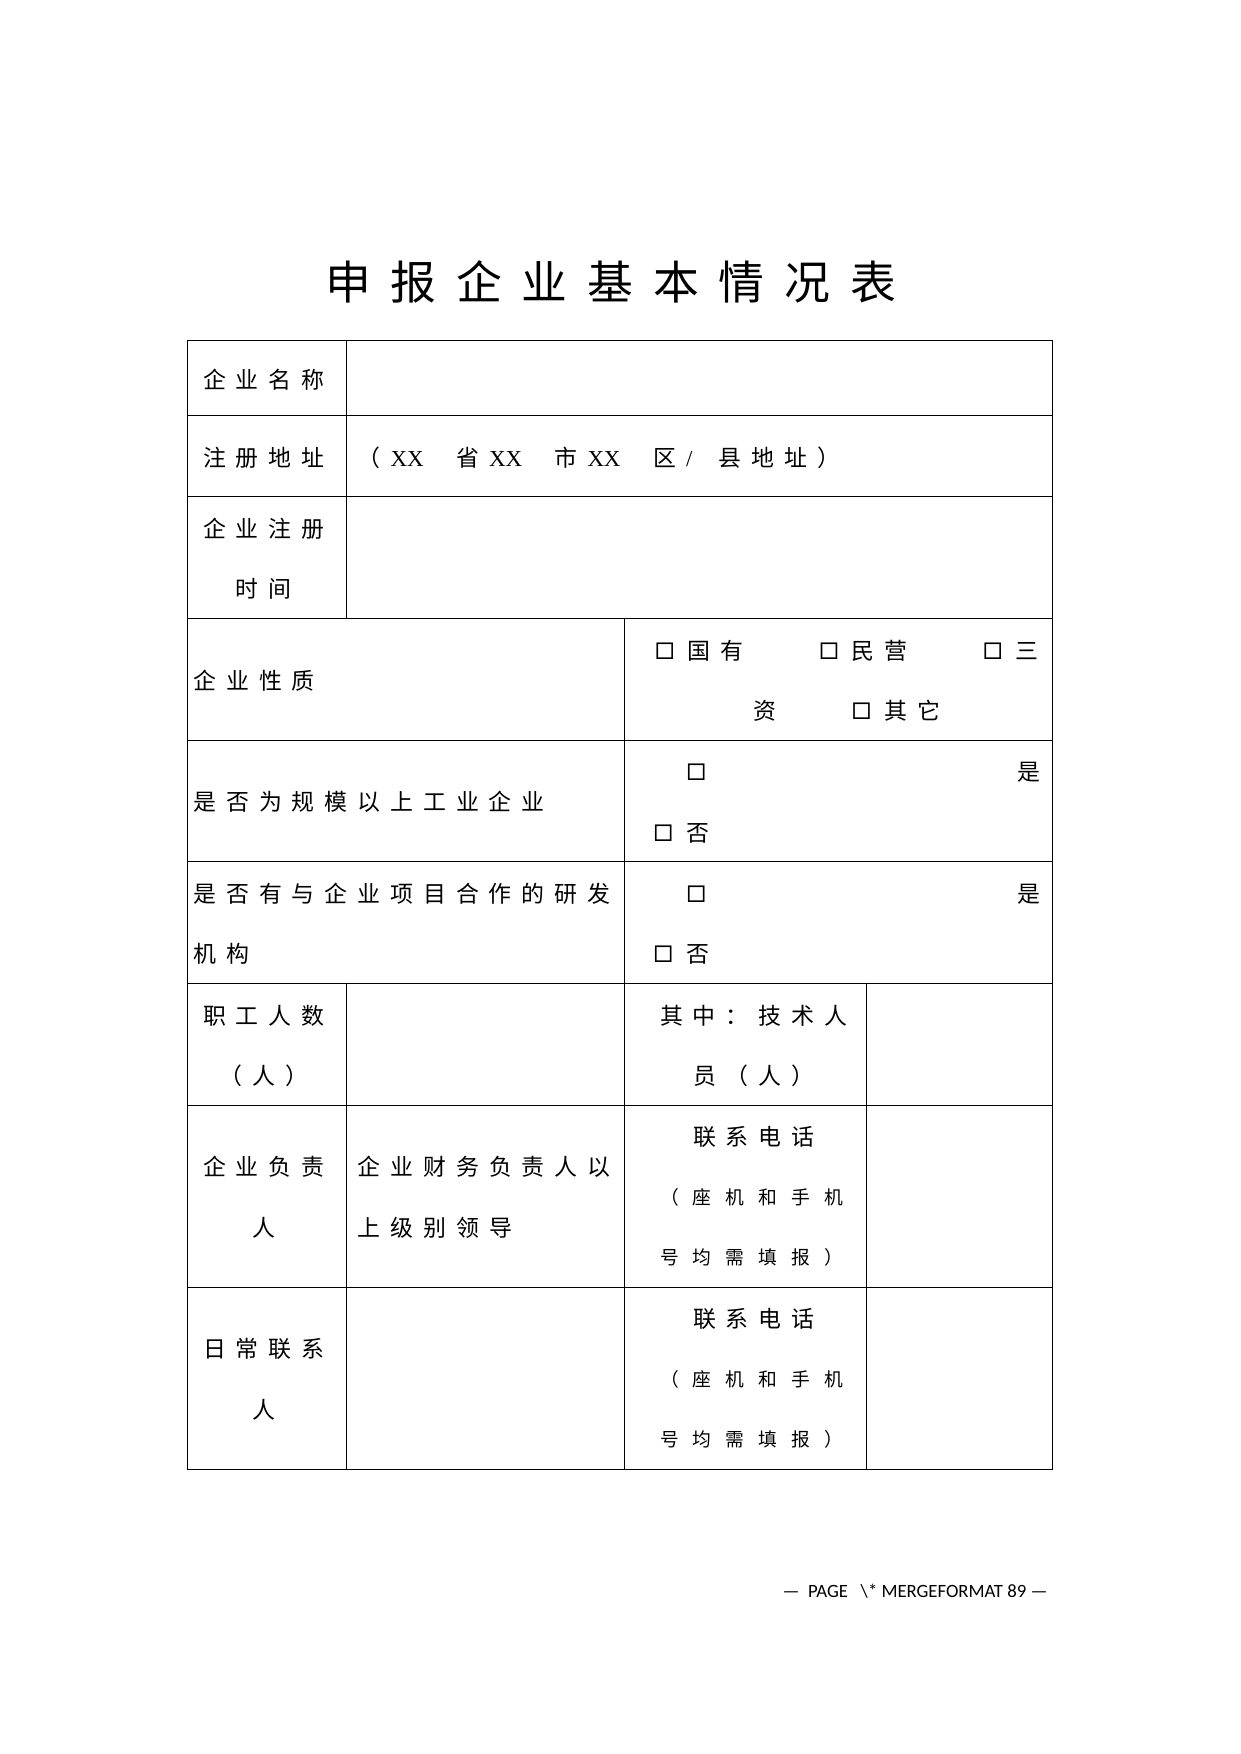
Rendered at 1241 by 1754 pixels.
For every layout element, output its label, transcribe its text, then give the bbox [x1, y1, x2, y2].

table_cell 企业财务负责人以上级别领导 [347, 1106, 624, 1287]
table_cell 注册地址 [188, 416, 346, 496]
table_header [347, 341, 1052, 415]
table_cell [867, 984, 1052, 1104]
table_cell 国有 民营 三资 其它 [625, 619, 1052, 739]
table_cell [347, 497, 1052, 618]
table_cell 是否有与企业项目合作的研发机构 [188, 862, 624, 983]
table_header 企业名称 [188, 341, 346, 415]
text 申报企业基本情况表 [161, 219, 1079, 340]
table_cell 企业性质 [188, 619, 624, 739]
table_cell 企业注册时间 [188, 497, 346, 618]
table_cell [347, 1288, 624, 1468]
table_cell 联系电话 （座机和手机号均需填报） [625, 1288, 866, 1468]
table_cell 其中：技术人员（人） [625, 984, 866, 1104]
table_cell 日常联系人 [188, 1288, 346, 1468]
table_cell 联系电话 （座机和手机号均需填报） [625, 1106, 866, 1287]
table_cell [867, 1288, 1052, 1468]
table_cell [347, 984, 624, 1104]
table_cell （XX省XX市XX区/县地址） [347, 416, 1052, 496]
table_cell 是 否 [625, 862, 1052, 983]
table_cell 企业负责人 [188, 1106, 346, 1287]
table_cell 是 否 [625, 741, 1052, 861]
table_cell 是否为规模以上工业企业 [188, 741, 624, 861]
table_cell 职工人数（人） [188, 984, 346, 1104]
table_cell [867, 1106, 1052, 1287]
